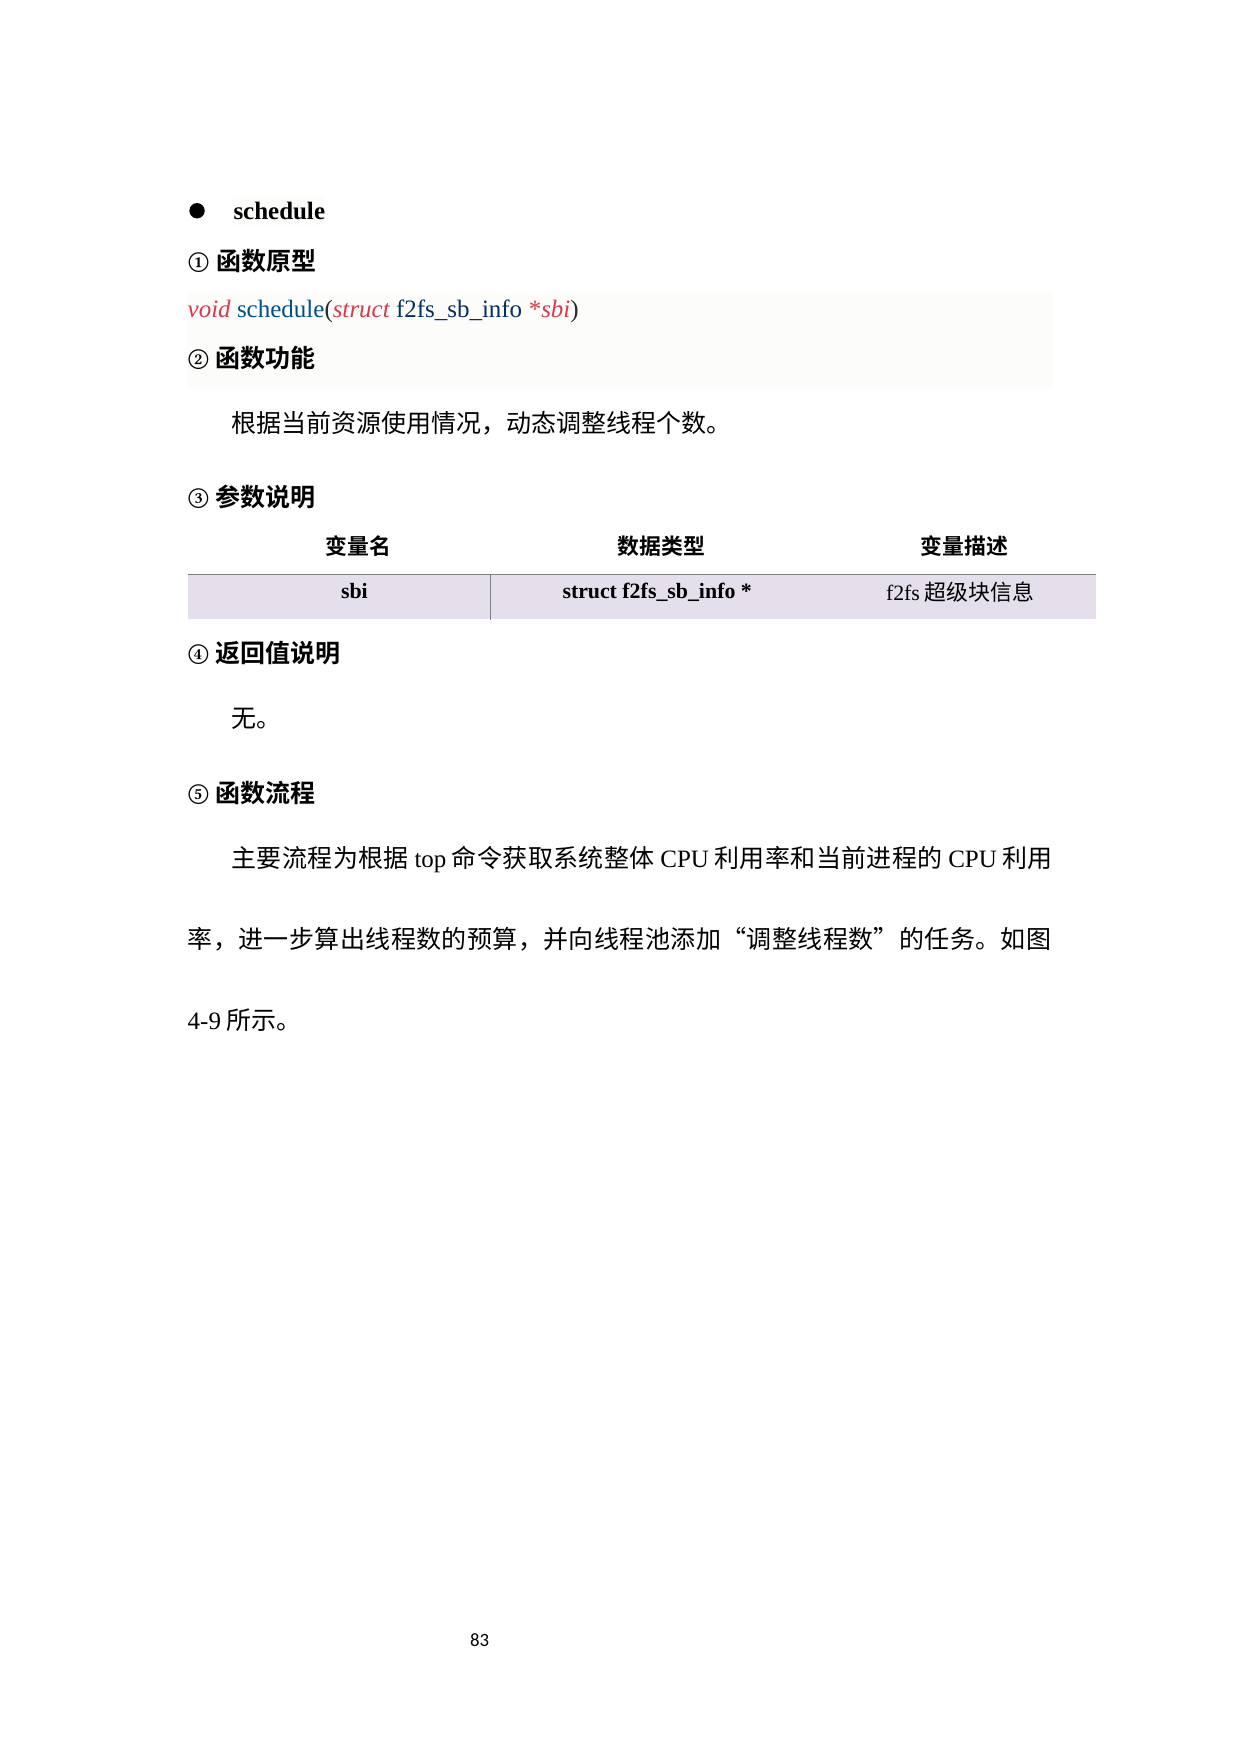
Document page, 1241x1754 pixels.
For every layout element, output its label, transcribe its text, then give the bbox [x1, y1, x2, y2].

table_cell f2fs超级块信息 [793, 575, 1096, 619]
table_header 变量描述 [793, 529, 1096, 573]
text ① 函数原型 [187, 227, 1053, 292]
table_header 数据类型 [490, 529, 793, 573]
text 主要流程为根据top命令获取系统整体CPU利用率和当前进程的CPU利用率，进一步算出线程数的预算，并向线程池添加“调整线程数”的任务。如图4-9所示。 [187, 824, 1053, 1051]
text 根据当前资源使用情况，动态调整线程个数。 [187, 389, 1053, 454]
text ⑤ 函数流程 [187, 759, 1053, 824]
text 无。 [187, 684, 1053, 749]
text ④ 返回值说明 [187, 619, 1053, 684]
table_header 变量名 [188, 529, 490, 573]
list schedule [187, 194, 1053, 227]
text ③ 参数说明 [187, 463, 1053, 528]
table_cell sbi [188, 575, 490, 619]
text ② 函数功能 [187, 324, 1053, 389]
text void schedule(struct f2fs_sb_info *sbi) [187, 292, 1053, 324]
table_cell struct f2fs_sb_info * [491, 575, 793, 619]
